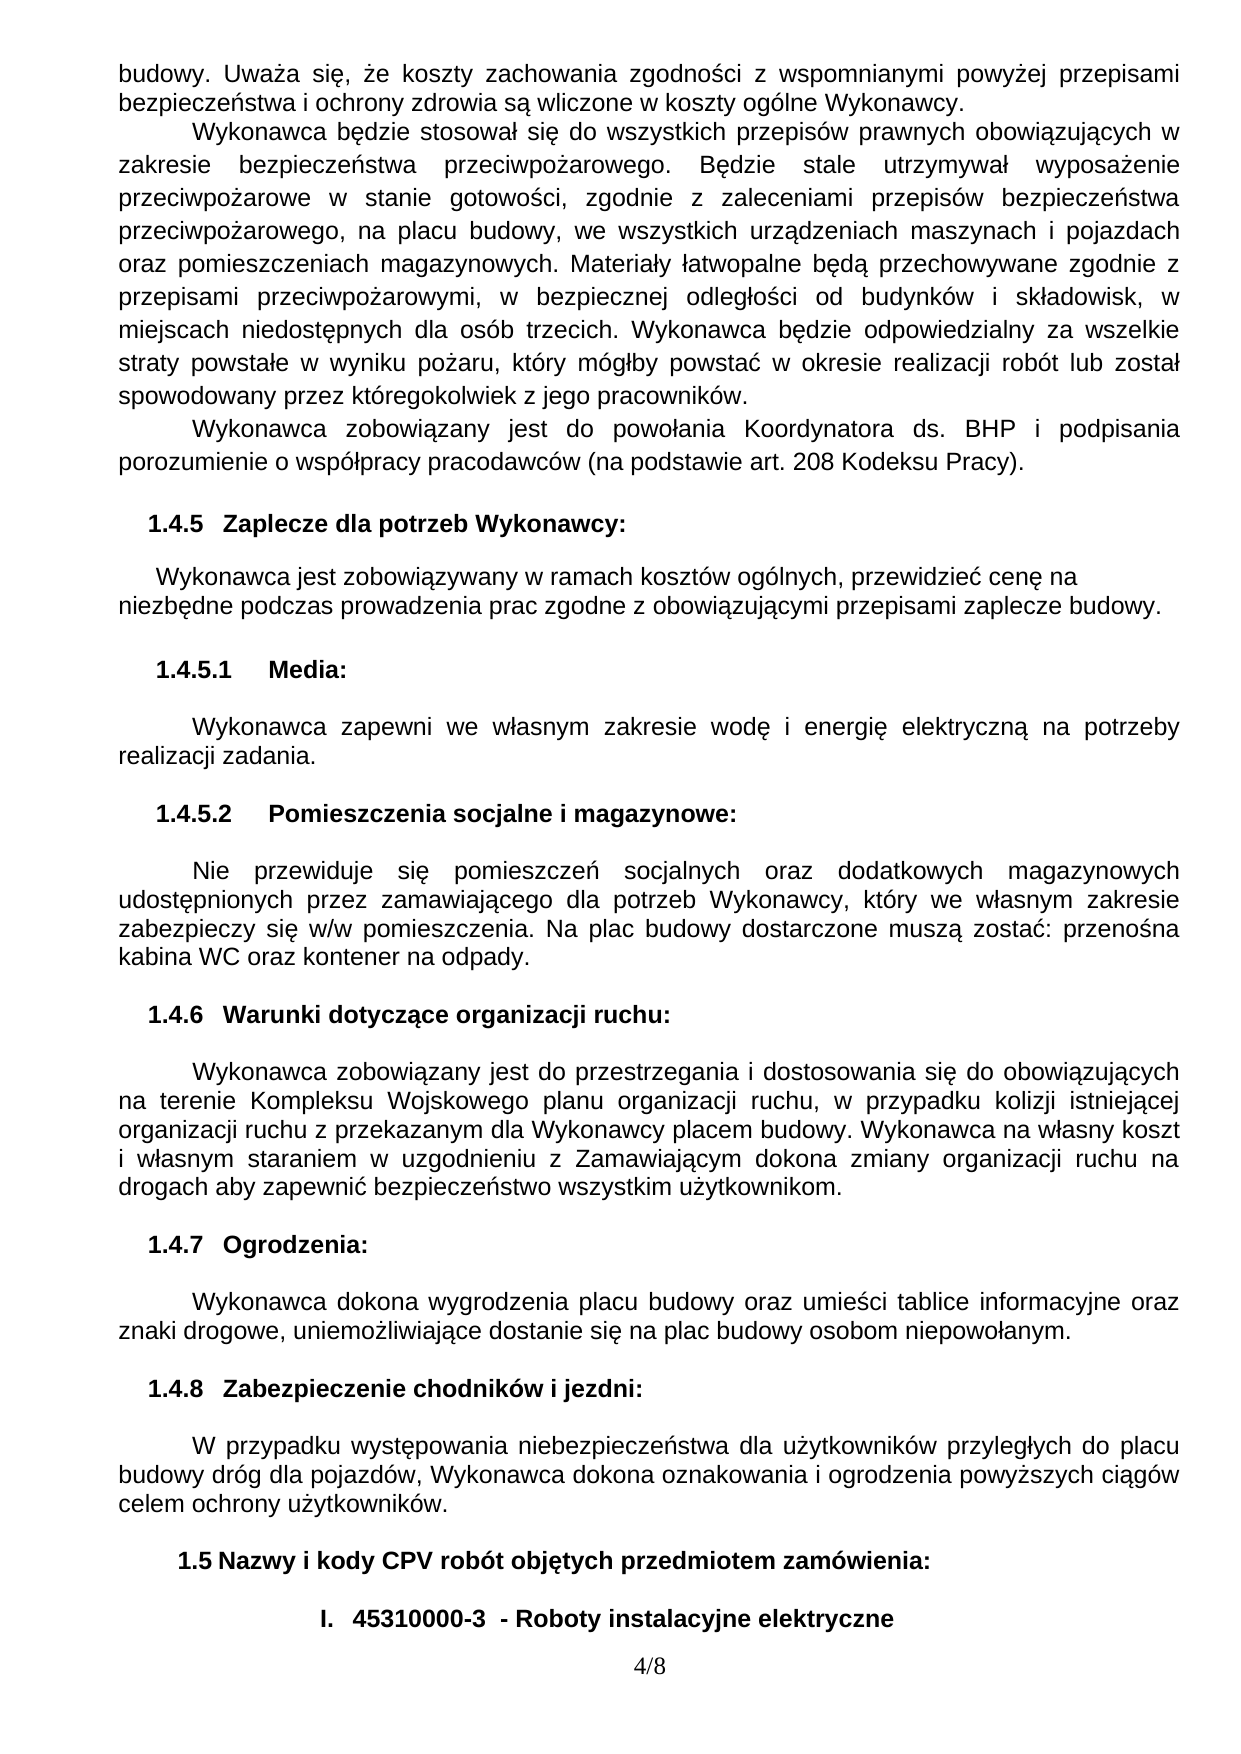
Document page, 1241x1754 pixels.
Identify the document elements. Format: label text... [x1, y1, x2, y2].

text Wykonawca dokona wygrodzenia placu budowy oraz umieści tablice informacyjne oraz znaki drogowe, uniemożliwiające dostanie się na plac budowy osobom niepowołanym. [118, 1287, 1181, 1345]
list Warunki dotyczące organizacji ruchu: [148, 1000, 1181, 1029]
text W przypadku występowania niebezpieczeństwa dla użytkowników przyległych do placu budowy dróg dla pojazdów, Wykonawca dokona oznakowania i ogrodzenia powyższych ciągów celem ochrony użytkowników. [118, 1431, 1181, 1517]
list Wykonawca będzie stosował się do wszystkich przepisów prawnych obowiązujących w zakresie bezpieczeństwa przeciwpożarowego. Będzie stale utrzymywał wyposażenie przeciwpożarowe w stanie gotowości, zgodnie z zaleceniami przepisów bezpieczeństwa przeciwpożarowego, na placu budowy, we wszystkich urządzeniach maszynach i pojazdach oraz pomieszczeniach magazynowych. Materiały łatwopalne będą przechowywane zgodnie z przepisami przeciwpożarowymi, w bezpiecznej odległości od budynków i składowisk, w miejscach niedostępnych dla osób trzecich. Wykonawca będzie odpowiedzialny za wszelkie straty powstałe w wyniku pożaru, który mógłby powstać w okresie realizacji robót lub został spowodowany przez któregokolwiek z jego pracowników. [118, 117, 1181, 409]
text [118, 59, 1181, 117]
text Wykonawca zobowiązany jest do przestrzegania i dostosowania się do obowiązujących na terenie Kompleksu Wojskowego planu organizacji ruchu, w przypadku kolizji istniejącej organizacji ruchu z przekazanym dla Wykonawcy placem budowy. Wykonawca na własny koszt i własnym staraniem w uzgodnieniu z Zamawiającym dokona zmiany organizacji ruchu na drogach aby zapewnić bezpieczeństwo wszystkim użytkownikom. [118, 1057, 1181, 1201]
list Ogrodzenia: [148, 1230, 1181, 1259]
list 45310000-3 - Roboty instalacyjne elektryczne [334, 1604, 1181, 1632]
list Pomieszczenia socjalne i magazynowe: [156, 799, 1181, 827]
list Wykonawca zobowiązany jest do powołania Koordynatora ds. BHP i podpisania porozumienie o współpracy pracodawców (na podstawie art. 208 Kodeksu Pracy). [118, 414, 1181, 476]
text Wykonawca jest zobowiązywany w ramach kosztów ogólnych, przewidzieć cenę na niezbędne podczas prowadzenia prac zgodne z obowiązującymi przepisami zaplecze budowy. [118, 562, 1181, 620]
text Wykonawca zapewni we własnym zakresie wodę i energię elektryczną na potrzeby realizacji zadania. [118, 712, 1181, 770]
list Nazwy i kody CPV robót objętych przedmiotem zamówienia: [177, 1546, 1181, 1575]
list Zabezpieczenie chodników i jezdni: [148, 1374, 1181, 1402]
text Nie przewiduje się pomieszczeń socjalnych oraz dodatkowych magazynowych udostępnionych przez zamawiającego dla potrzeb Wykonawcy, który we własnym zakresie zabezpieczy się w/w pomieszczenia. Na plac budowy dostarczone muszą zostać: przenośna kabina WC oraz kontener na odpady. [118, 856, 1181, 971]
list Zaplecze dla potrzeb Wykonawcy: [148, 509, 1181, 537]
list Media: [156, 655, 1181, 684]
